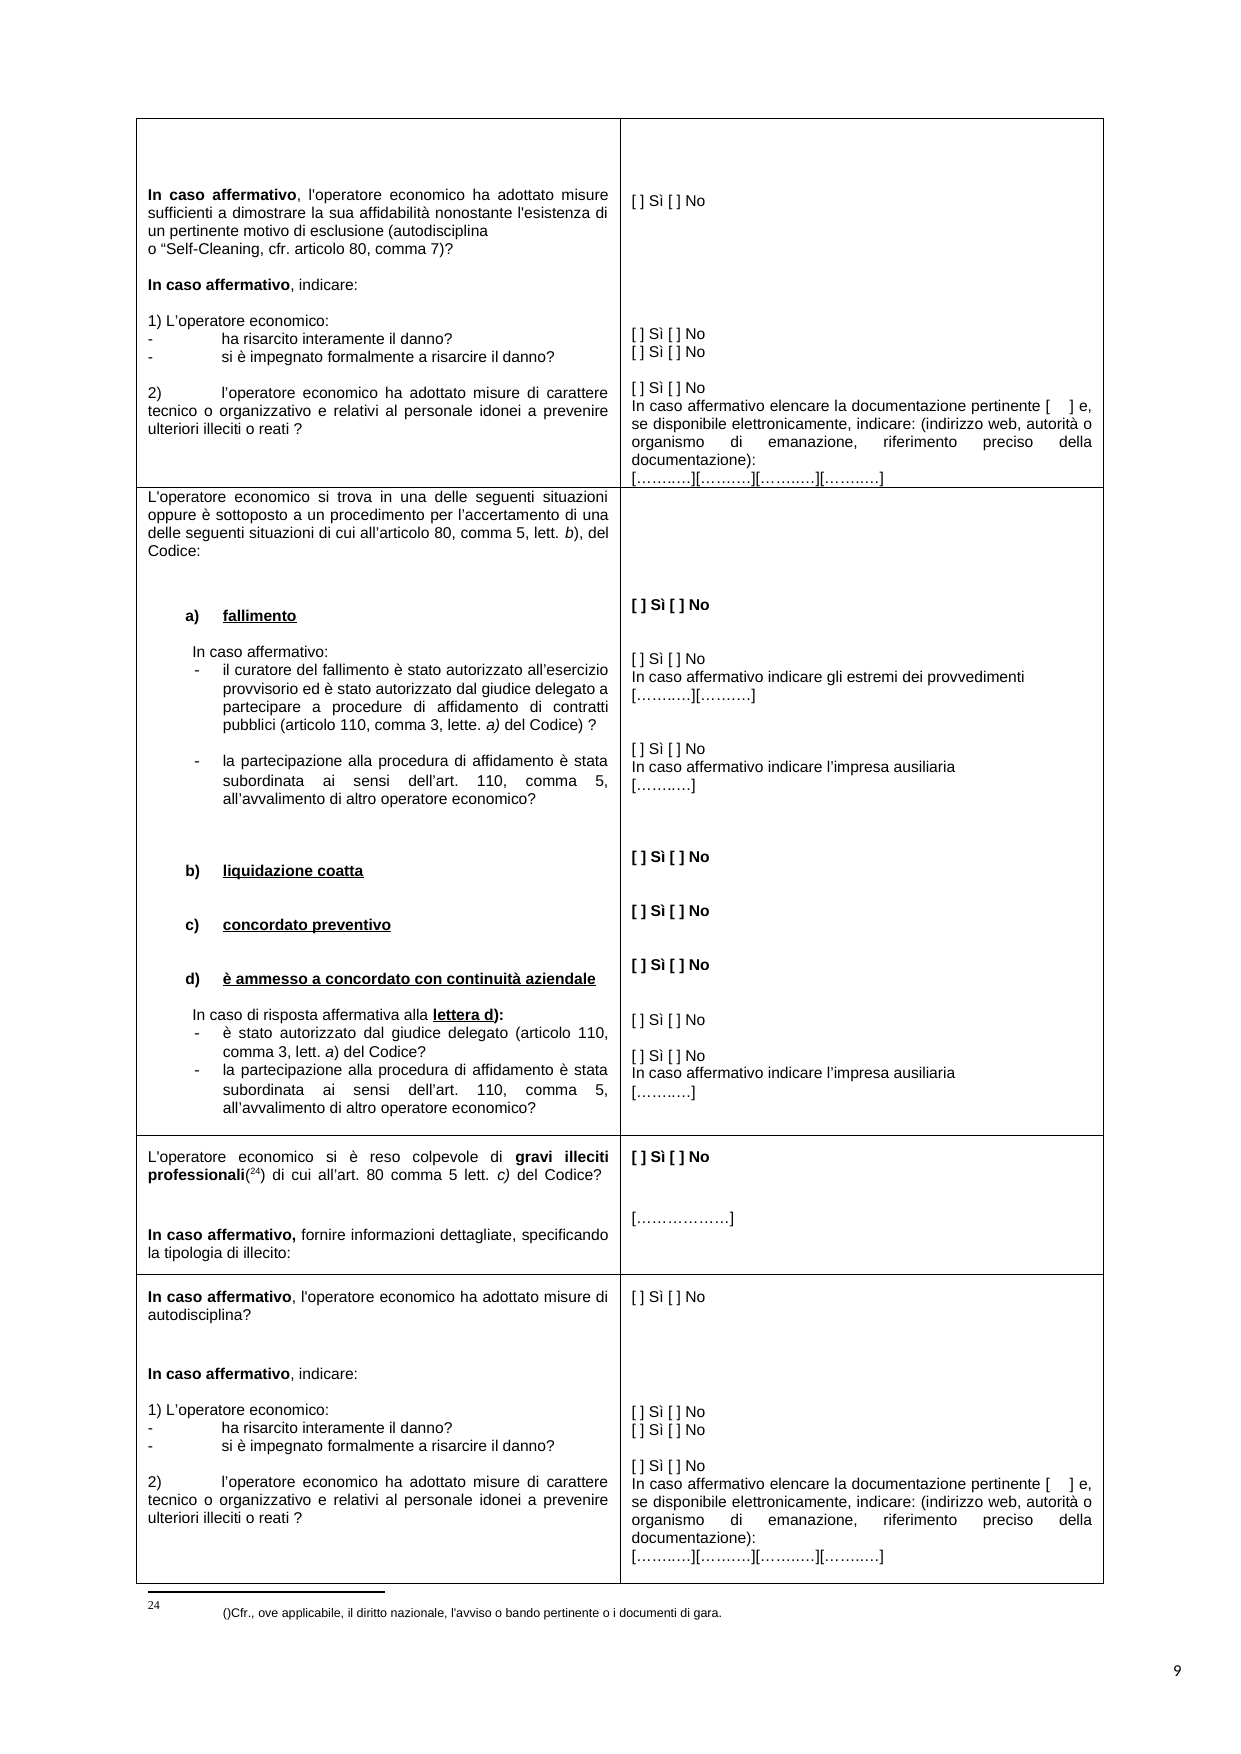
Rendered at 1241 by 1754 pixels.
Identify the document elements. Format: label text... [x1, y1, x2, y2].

table_cell [ ] Sì [ ] No [………………] [621, 1136, 1103, 1274]
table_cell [137, 1275, 620, 1583]
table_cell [621, 1275, 1103, 1583]
table_cell [ ] Sì [ ] No [ ] Sì [ ] No In caso affermativo indicare gli estremi dei provvedimenti [……..…][…….…] [ ] Sì [ ] No In caso affermativo indicare l’impresa ausiliaria [……..…] [ ] Sì [ ] No [ ] Sì [ ] No [ ] Sì [ ] No [ ] Sì [ ] No [ ] Sì [ ] No In caso affermativo indicare l’impresa ausiliaria [……..…] [621, 488, 1103, 1134]
table_cell L'operatore economico si è reso colpevole di gravi illeciti professionali() di cui all’art. 80 comma 5 lett. c) del Codice? In caso affermativo, fornire informazioni dettagliate, specificando la tipologia di illecito: [137, 1136, 620, 1274]
table_cell L'operatore economico si trova in una delle seguenti situazioni oppure è sottoposto a un procedimento per l’accertamento di una delle seguenti situazioni di cui all’articolo 80, comma 5, lett. b), del Codice: fallimento In caso affermativo: il curatore del fallimento è stato autorizzato all’esercizio provvisorio ed è stato autorizzato dal giudice delegato a partecipare a procedure di affidamento di contratti pubblici (articolo 110, comma 3, lette. a) del Codice) ? la partecipazione alla procedura di affidamento è stata subordinata ai sensi dell’art. 110, comma 5, all’avvalimento di altro operatore economico? liquidazione coatta concordato preventivo è ammesso a concordato con continuità aziendale In caso di risposta affermativa alla lettera d): è stato autorizzato dal giudice delegato (articolo 110, comma 3, lett. a) del Codice? la partecipazione alla procedura di affidamento è stata subordinata ai sensi dell’art. 110, comma 5, all’avvalimento di altro operatore economico? [137, 488, 620, 1134]
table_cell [137, 119, 620, 487]
